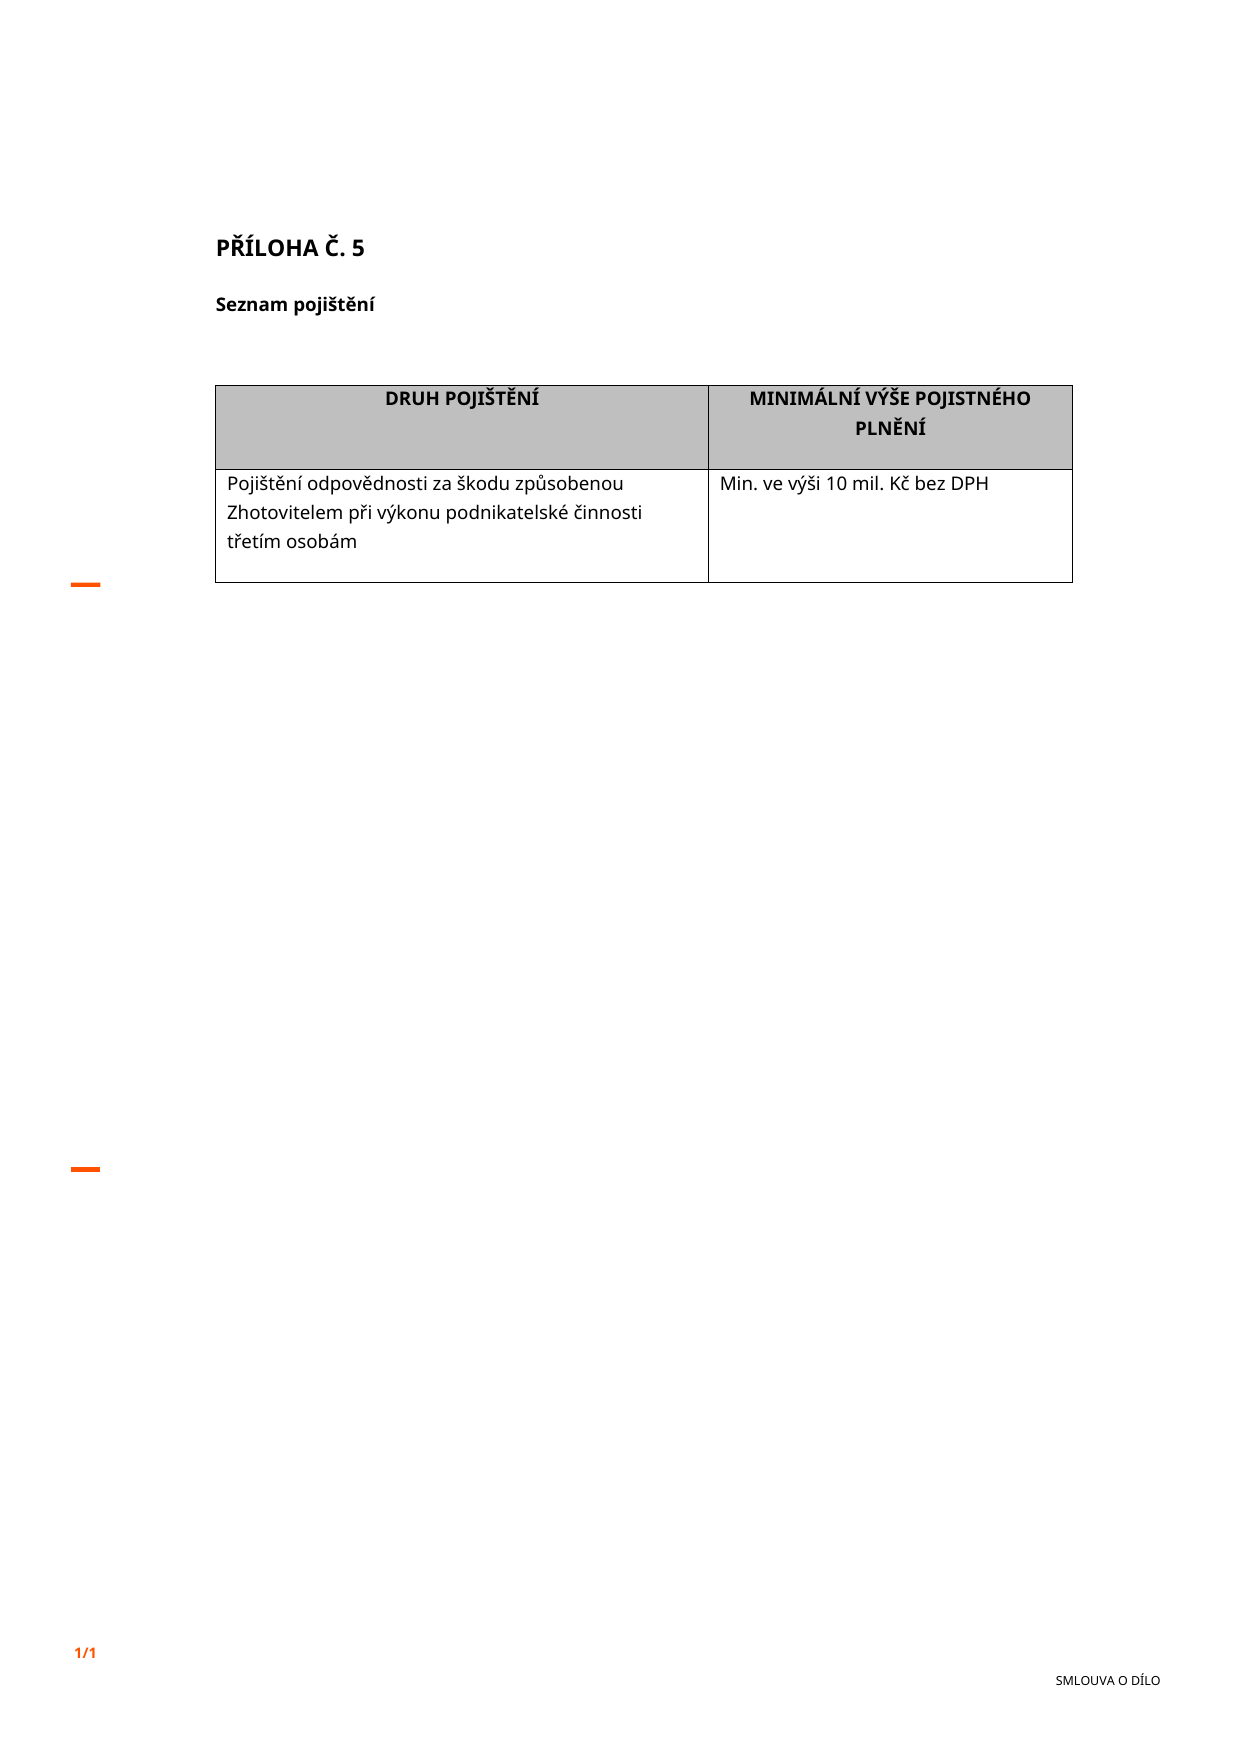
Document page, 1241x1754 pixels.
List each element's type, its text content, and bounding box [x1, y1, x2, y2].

table_header MINIMÁLNÍ VÝŠE POJISTNÉHO PLNĚNÍ [709, 386, 1072, 469]
table_header DRUH POJIŠTĚNÍ [216, 386, 708, 469]
text Příloha č. 5 [216, 232, 1122, 263]
table_cell Pojištění odpovědnosti za škodu způsobenou Zhotovitelem při výkonu podnikatelské činnosti třetím osobám [216, 470, 708, 582]
text Seznam pojištění [216, 291, 1122, 317]
table_cell Min. ve výši 10 mil. Kč bez DPH [709, 470, 1072, 582]
